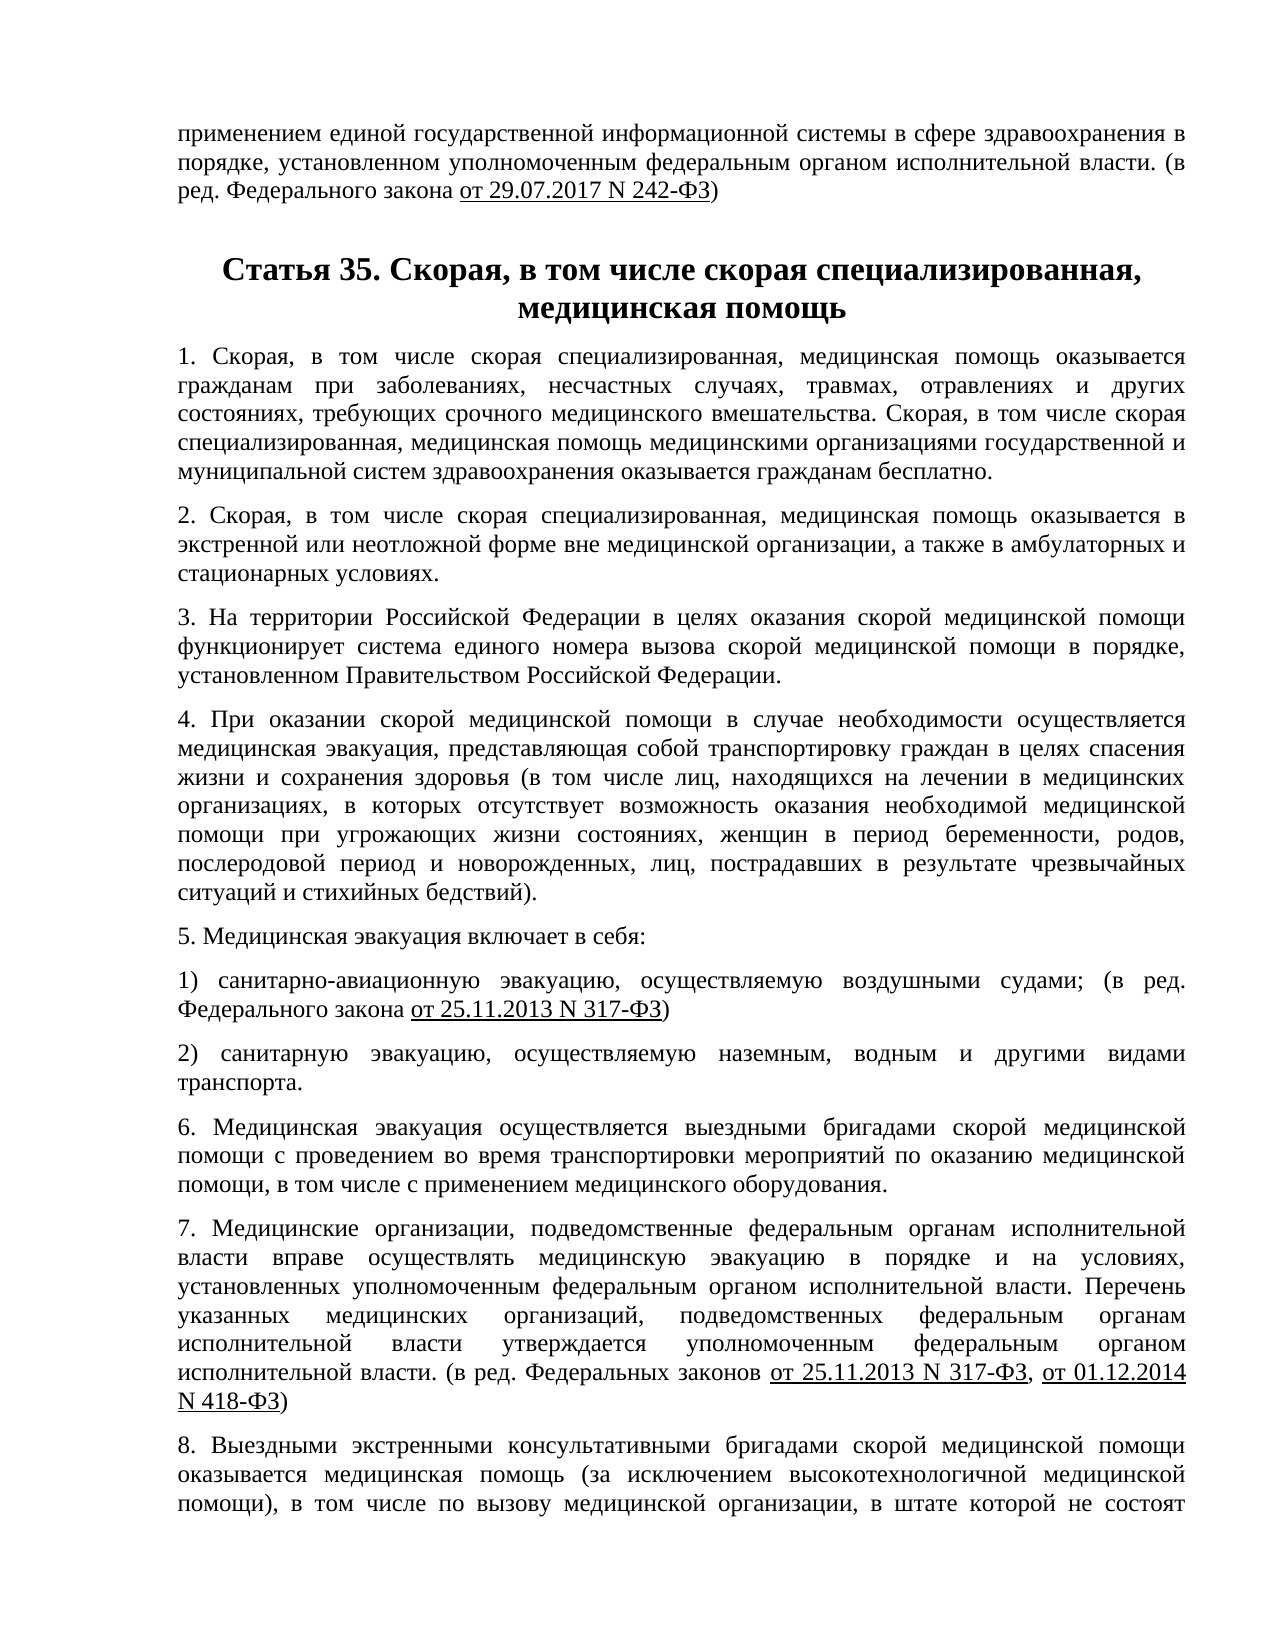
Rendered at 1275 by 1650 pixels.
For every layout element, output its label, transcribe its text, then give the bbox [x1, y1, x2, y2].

text 7. Медицинские организации, подведомственные федеральным органам исполнительной власти вправе осуществлять медицинскую эвакуацию в порядке и на условиях, установленных уполномоченным федеральным органом исполнительной власти. Перечень указанных медицинских организаций, подведомственных федеральным органам исполнительной власти утверждается уполномоченным федеральным органом исполнительной власти. (в ред. Федеральных законов от 25.11.2013 N 317-ФЗ, от 01.12.2014 N 418-ФЗ) [177, 1213, 1186, 1415]
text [177, 118, 1186, 204]
text 5. Медицинская эвакуация включает в себя: [177, 921, 1186, 950]
text 4. При оказании скорой медицинской помощи в случае необходимости осуществляется медицинская эвакуация, представляющая собой транспортировку граждан в целях спасения жизни и сохранения здоровья (в том числе лиц, находящихся на лечении в медицинских организациях, в которых отсутствует возможность оказания необходимой медицинской помощи при угрожающих жизни состояниях, женщин в период беременности, родов, послеродовой период и новорожденных, лиц, пострадавших в результате чрезвычайных ситуаций и стихийных бедствий). [177, 704, 1186, 905]
text 1) санитарно-авиационную эвакуацию, осуществляемую воздушными судами; (в ред. Федерального закона от 25.11.2013 N 317-ФЗ) [177, 965, 1186, 1023]
text 6. Медицинская эвакуация осуществляется выездными бригадами скорой медицинской помощи с проведением во время транспортировки мероприятий по оказанию медицинской помощи, в том числе с применением медицинского оборудования. [177, 1112, 1186, 1198]
text 2) санитарную эвакуацию, осуществляемую наземным, водным и другими видами транспорта. [177, 1038, 1186, 1096]
text 2. Скорая, в том числе скорая специализированная, медицинская помощь оказывается в экстренной или неотложной форме вне медицинской организации, а также в амбулаторных и стационарных условиях. [177, 500, 1186, 587]
text 3. На территории Российской Федерации в целях оказания скорой медицинской помощи функционирует система единого номера вызова скорой медицинской помощи в порядке, установленном Правительством Российской Федерации. [177, 602, 1186, 688]
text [177, 1430, 1186, 1517]
text Статья 35. Скорая, в том числе скорая специализированная, медицинская помощь [177, 249, 1186, 325]
text 1. Скорая, в том числе скорая специализированная, медицинская помощь оказывается гражданам при заболеваниях, несчастных случаях, травмах, отравлениях и других состояниях, требующих срочного медицинского вмешательства. Скорая, в том числе скорая специализированная, медицинская помощь медицинскими организациями государственной и муниципальной систем здравоохранения оказывается гражданам бесплатно. [177, 341, 1186, 485]
